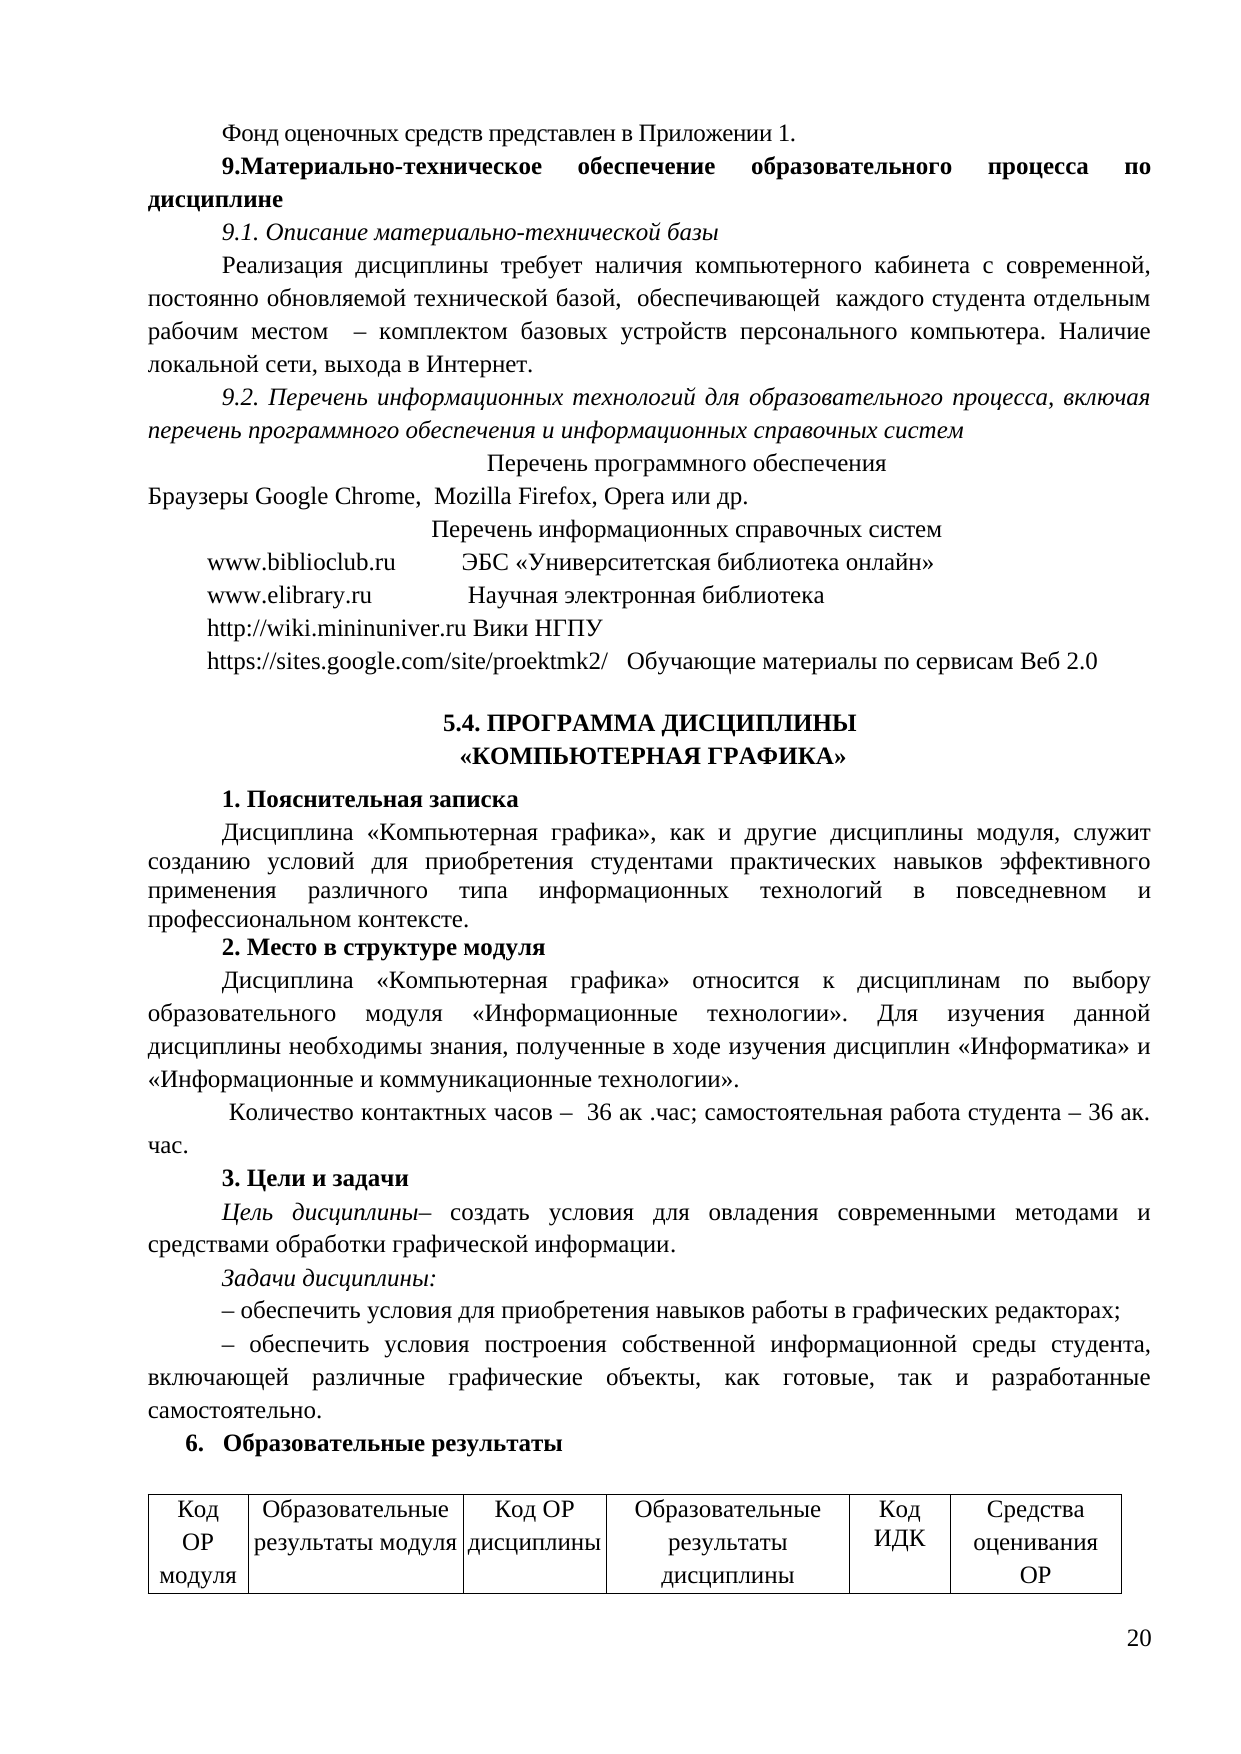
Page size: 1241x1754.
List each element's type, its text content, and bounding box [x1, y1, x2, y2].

table_header Код ИДК [850, 1495, 950, 1593]
table_header Код ОР дисциплины [464, 1495, 606, 1593]
table_header Образовательные результаты модуля [249, 1495, 463, 1593]
text 3. Цели и задачи [148, 1163, 1152, 1192]
text Цель дисциплины– создать условия для овладения современными методами и средствами обработки графической информации. [148, 1197, 1152, 1258]
text 5.4. ПРОГРАММА ДИСЦИПЛИНЫ [148, 708, 1152, 737]
table_header Образовательные результаты дисциплины [607, 1495, 849, 1593]
list Образовательные результаты [185, 1428, 1152, 1456]
text Количество контактных часов – 36 ак .час; самостоятельная работа студента – 36 ак. час. [148, 1097, 1152, 1159]
text Дисциплина «Компьютерная графика» относится к дисциплинам по выбору образовательного модуля «Информационные технологии». Для изучения данной дисциплины необходимы знания, полученные в ходе изучения дисциплин «Информатика» и «Информационные и коммуникационные технологии». [148, 965, 1152, 1093]
text www.elibrary.ru Научная электронная библиотека [207, 580, 1152, 609]
text 2. Место в структуре модуля [148, 932, 1152, 961]
text http://wiki.mininuniver.ru Вики НГПУ [148, 613, 1152, 642]
text «компьютерная графика» [148, 741, 1152, 770]
text Реализация дисциплины требует наличия компьютерного кабинета с современной, постоянно обновляемой технической базой, обеспечивающей каждого студента отдельным рабочим местом – комплектом базовых устройств персонального компьютера. Наличие локальной сети, выхода в Интернет. [148, 250, 1152, 378]
text Задачи дисциплины: [148, 1263, 1152, 1291]
text Фонд оценочных средств представлен в Приложении 1. [148, 118, 1152, 147]
text https://sites.google.com/site/proektmk2/ Обучающие материалы по сервисам Веб 2.0 [148, 646, 1152, 675]
text – обеспечить условия для приобретения навыков работы в графических редакторах; [148, 1296, 1152, 1324]
text 1. Пояснительная записка [148, 784, 1152, 813]
text www.biblioclub.ru ЭБС «Университетская библиотека онлайн» [148, 547, 1152, 576]
table_header Средства оценивания ОР [951, 1495, 1121, 1593]
text 9.1. Описание материально-технической базы [148, 217, 1152, 246]
table_header Код ОР модуля [149, 1495, 248, 1593]
text Перечень программного обеспечения [148, 448, 1152, 477]
text 9.Материально-техническое обеспечение образовательного процесса по дисциплине [148, 151, 1152, 213]
text Браузеры Google Chrome, Mozilla Firefox, Opera или др. [148, 481, 1152, 510]
text Перечень информационных справочных систем [148, 514, 1152, 543]
text Дисциплина «Компьютерная графика», как и другие дисциплины модуля, служит созданию условий для приобретения студентами практических навыков эффективного применения различного типа информационных технологий в повседневном и профессиональном контексте. [148, 817, 1152, 932]
text – обеспечить условия построения собственной информационной среды студента, включающей различные графические объекты, как готовые, так и разработанные самостоятельно. [148, 1329, 1152, 1423]
text 9.2. Перечень информационных технологий для образовательного процесса, включая перечень программного обеспечения и информационных справочных систем [148, 382, 1152, 444]
